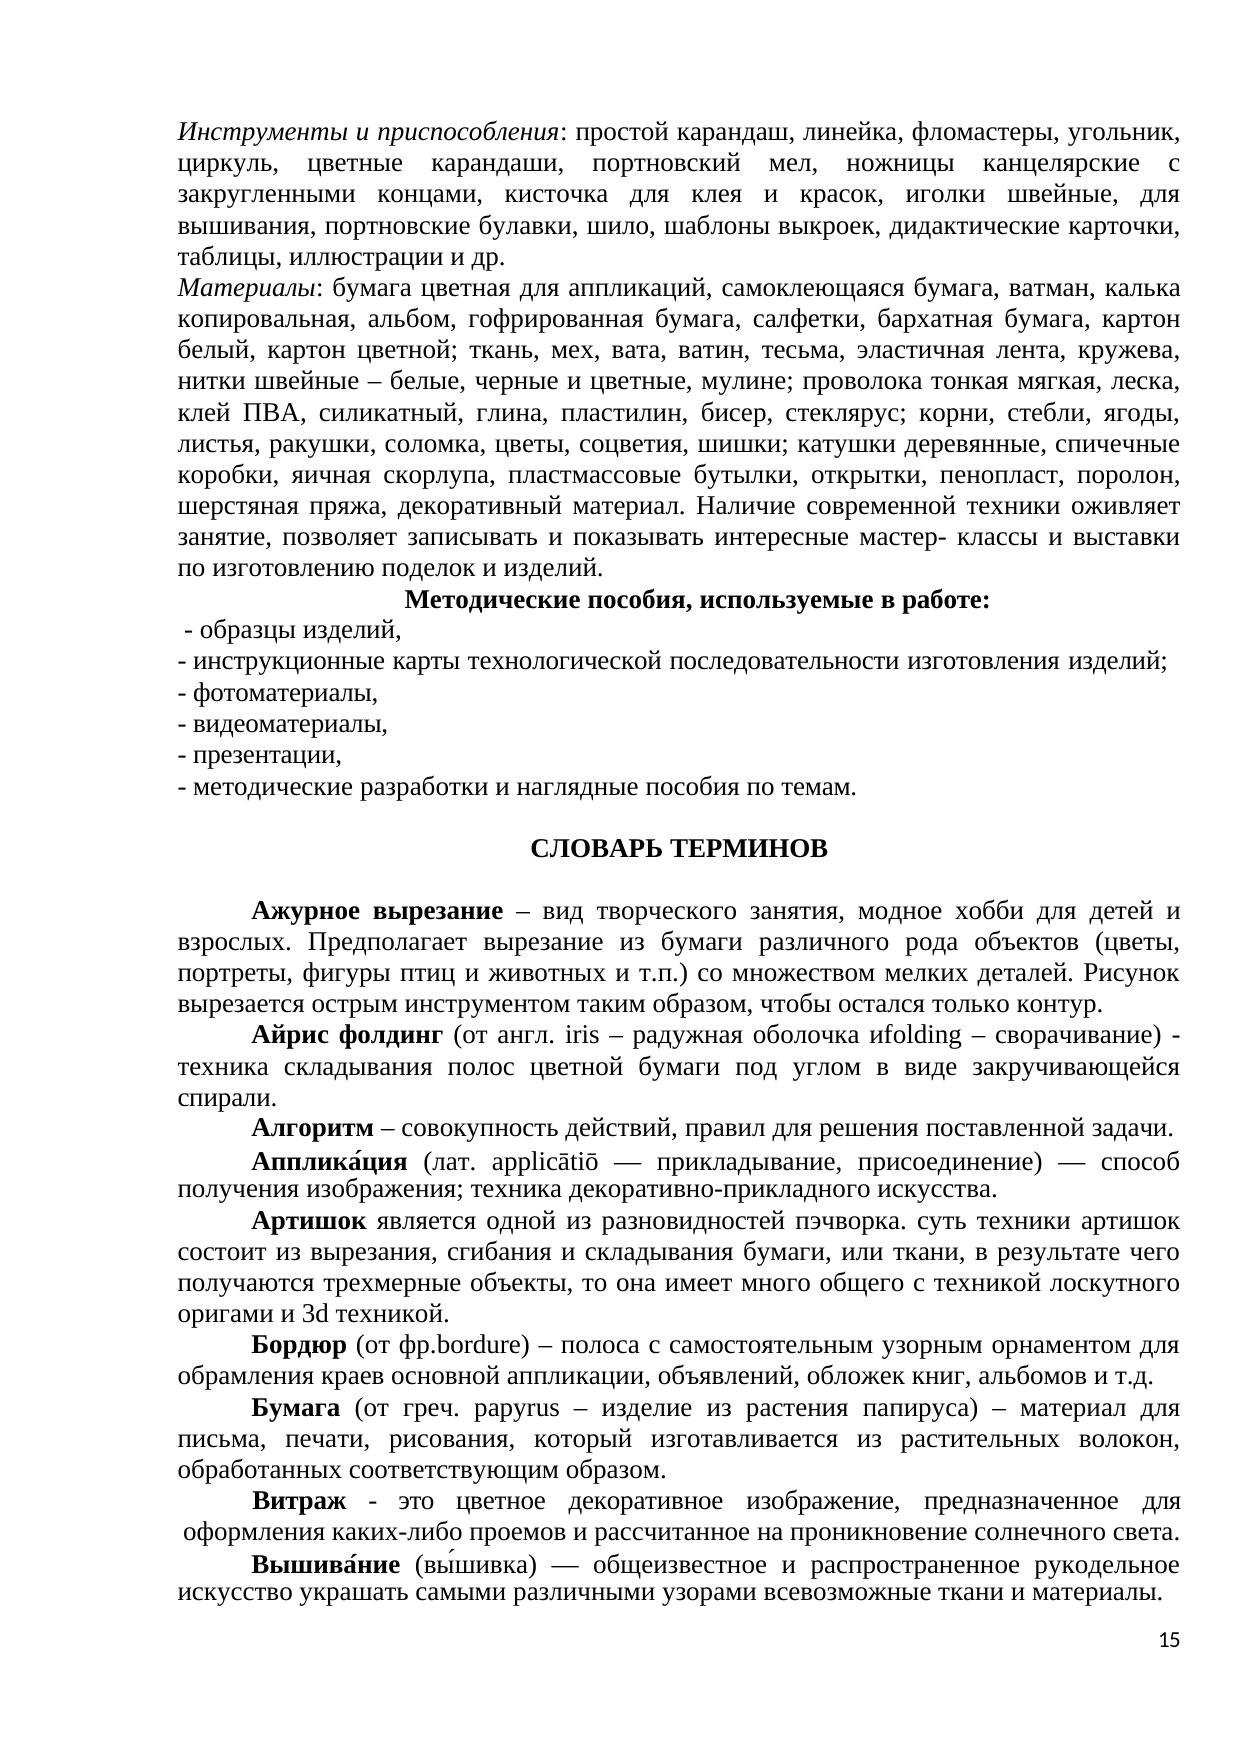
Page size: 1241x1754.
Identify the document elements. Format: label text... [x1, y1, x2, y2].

text Алгоритм – совокупность действий, правил для решения поставленной задачи. [251, 1112, 1205, 1143]
text Витраж - это цветное декоративное изображение, предназначенное для оформления каких-либо проемов и рассчитанное на проникновение солнечного света. [177, 1484, 1181, 1546]
list видеоматериалы, [177, 707, 1205, 738]
text Артишок является одной из разновидностей пэчворка. суть техники артишок состоит из вырезания, сгибания и складывания бумаги, или ткани, в результате чего получаются трехмерные объекты, то она имеет много общего с техникой лоскутного оригами и 3d техникой. [177, 1204, 1182, 1328]
text Ажурное вырезание – вид творческого занятия, модное хобби для детей и взрослых. Предполагает вырезание из бумаги различного рода объектов (цветы, портреты, фигуры птиц и животных и т.п.) со множеством мелких деталей. Рисунок вырезается острым инструментом таким образом, чтобы остался только контур. [177, 894, 1182, 1019]
text Материалы: бумага цветная для аппликаций, самоклеющаяся бумага, ватман, калька копировальная, альбом, гофрированная бумага, салфетки, бархатная бумага, картон белый, картон цветной; ткань, мех, вата, ватин, тесьма, эластичная лента, кружева, нитки швейные – белые, черные и цветные, мулине; проволока тонкая мягкая, леска, клей ПВА, силикатный, глина, пластилин, бисер, стеклярус; корни, стебли, ягоды, листья, ракушки, соломка, цветы, соцветия, шишки; катушки деревянные, спичечные коробки, яичная скорлупа, пластмассовые бутылки, открытки, пенопласт, поролон, шерстяная пряжа, декоративный материал. Наличие современной техники оживляет занятие, позволяет записывать и показывать интересные мастер- классы и выставки по изготовлению поделок и изделий. [177, 271, 1182, 582]
subtitle СЛОВАРЬ ТЕРМИНОВ [367, 833, 991, 864]
text Айрис фолдинг (от англ. iris – радужная оболочка иfolding – сворачивание) - техника складывания полос цветной бумаги под углом в виде закручивающейся спирали. [177, 1019, 1181, 1112]
text Бордюр (от фр.bordure) – полоса с самостоятельным узорным орнаментом для обрамления краев основной аппликации, объявлений, обложек книг, альбомов и т.д. [177, 1328, 1181, 1391]
list методические разработки и наглядные пособия по темам. [177, 769, 1205, 801]
text Апплика́ция (лат. applicātiō — прикладывание, присоединение) — способ получения изображения; техника декоративно-прикладного искусства. [177, 1146, 1181, 1203]
list образцы изделий, [184, 614, 1205, 645]
text Бумага (от греч. papyrus – изделие из растения папируса) – материал для письма, печати, рисования, который изготавливается из растительных волокон, обработанных соответствующим образом. [177, 1391, 1181, 1484]
list презентации, [177, 738, 1205, 769]
text Инструменты и приспособления: простой карандаш, линейка, фломастеры, угольник, циркуль, цветные карандаши, портновский мел, ножницы канцелярские с закругленными концами, кисточка для клея и красок, иголки швейные, для вышивания, портновские булавки, шило, шаблоны выкроек, дидактические карточки, таблицы, иллюстрации и др. [177, 115, 1181, 271]
text Методические пособия, используемые в работе: [404, 583, 1205, 614]
text Вышива́ние (вы́шивка) — общеизвестное и распространенное рукодельное искусство украшать самыми различными узорами всевозможные ткани и материалы. [177, 1549, 1181, 1606]
list фотоматериалы, [177, 676, 1205, 707]
list инструкционные карты технологической последовательности изготовления изделий; [177, 645, 1205, 676]
